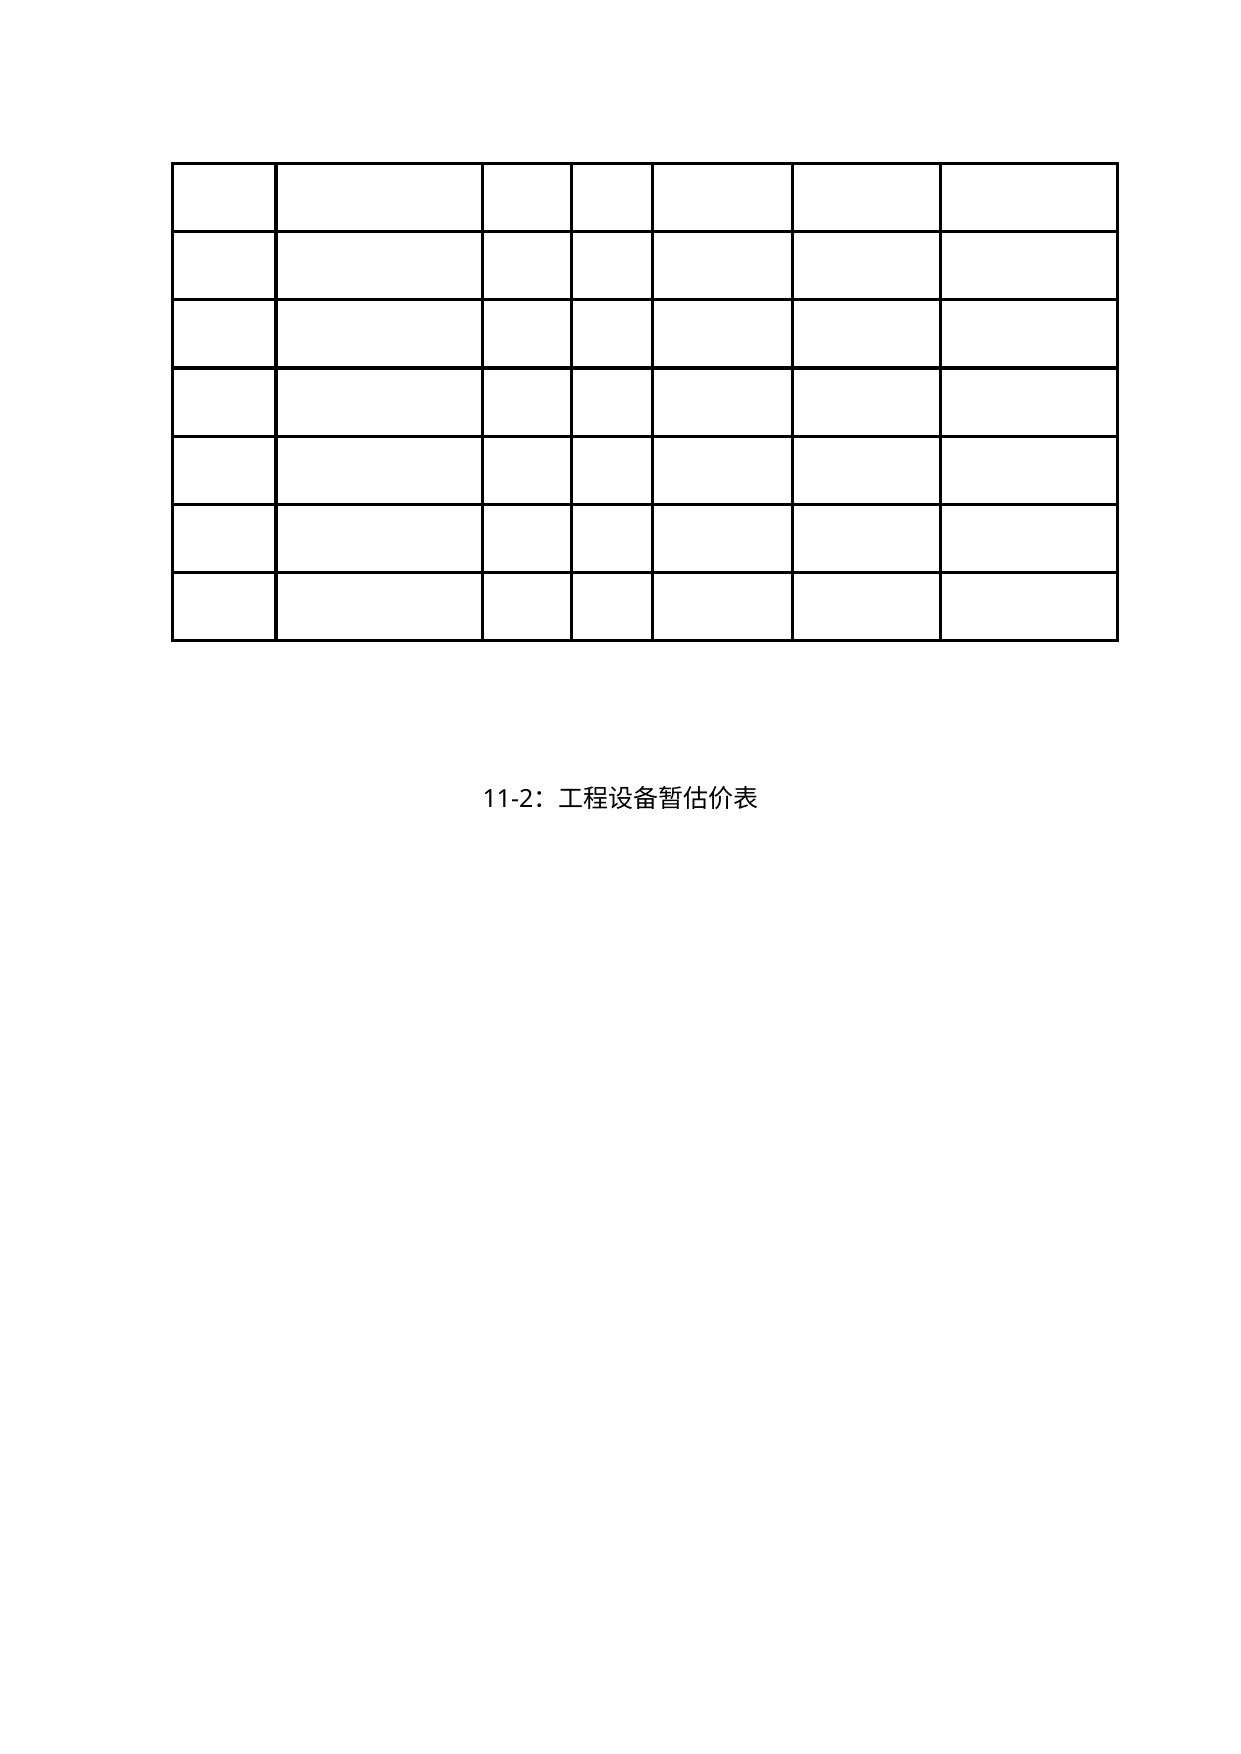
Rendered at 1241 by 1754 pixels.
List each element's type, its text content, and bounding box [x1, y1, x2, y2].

table_cell [278, 370, 481, 434]
table_cell [573, 301, 651, 366]
table_cell [794, 233, 939, 298]
table_cell [484, 506, 570, 571]
table_cell [573, 165, 651, 230]
table_cell [484, 370, 570, 434]
table_cell [573, 506, 651, 571]
table_cell [278, 301, 481, 366]
table_cell [654, 438, 791, 503]
table_cell [942, 506, 1116, 571]
table_cell [174, 233, 274, 298]
table_cell [794, 165, 939, 230]
table_cell [942, 301, 1116, 366]
table_cell [484, 233, 570, 298]
table_cell [278, 506, 481, 571]
table_cell [573, 370, 651, 434]
table_cell [484, 574, 570, 639]
table_cell [654, 370, 791, 434]
table_cell [794, 438, 939, 503]
table_cell [484, 301, 570, 366]
table_cell [794, 506, 939, 571]
table_cell [278, 574, 481, 639]
table_cell [278, 233, 481, 298]
table_cell [942, 165, 1116, 230]
table_cell [942, 574, 1116, 639]
table_cell [654, 301, 791, 366]
table_cell [573, 438, 651, 503]
table_cell [174, 370, 274, 434]
table_cell [174, 165, 274, 230]
table_cell [278, 165, 481, 230]
table_cell [654, 233, 791, 298]
table_cell [942, 233, 1116, 298]
table_cell [484, 438, 570, 503]
table_cell [654, 165, 791, 230]
table_cell [794, 301, 939, 366]
table_cell [794, 574, 939, 639]
table_cell [654, 574, 791, 639]
table_cell [942, 370, 1116, 434]
table_cell [573, 574, 651, 639]
table_cell [573, 233, 651, 298]
table_cell [174, 574, 274, 639]
table_cell [654, 506, 791, 571]
table_cell [278, 438, 481, 503]
table_cell [174, 438, 274, 503]
table_cell [484, 165, 570, 230]
table_cell [174, 301, 274, 366]
text 11-2：工程设备暂估价表 [187, 764, 1053, 829]
table_cell [794, 370, 939, 434]
table_cell [174, 506, 274, 571]
table_cell [942, 438, 1116, 503]
